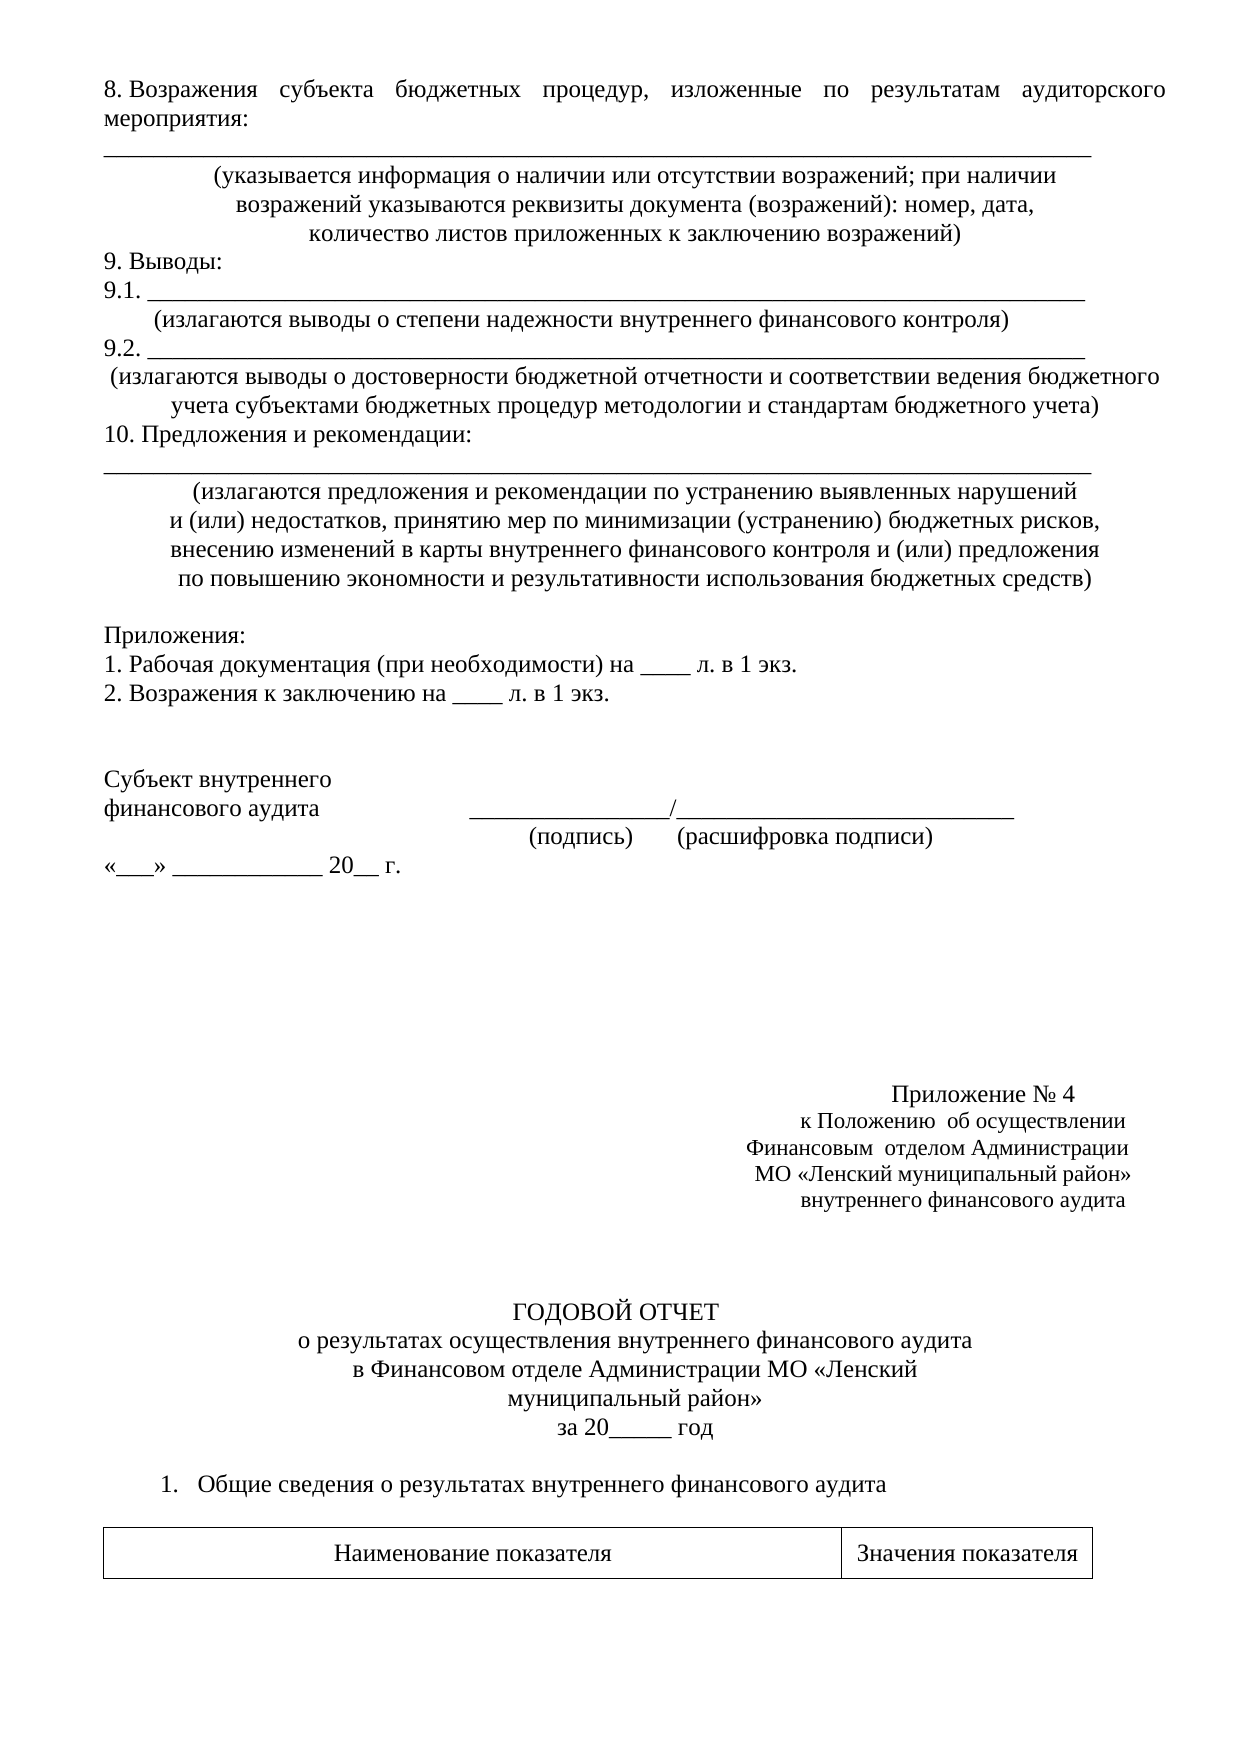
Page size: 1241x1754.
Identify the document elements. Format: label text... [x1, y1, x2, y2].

text 2. Возражения к заключению на ____ л. в 1 экз. [103, 678, 1167, 706]
text 1. Рабочая документация (при необходимости) на ____ л. в 1 экз. [103, 649, 1167, 678]
text возражений указываются реквизиты документа (возражений): номер, дата, [103, 189, 1167, 218]
text к Положению об осуществлении [103, 1107, 1167, 1134]
text о результатах осуществления внутреннего финансового аудита [103, 1326, 1167, 1354]
text в Финансовом отделе Администрации МО «Ленский [103, 1354, 1167, 1383]
table_header Значения показателя [842, 1528, 1092, 1578]
text (излагаются выводы о степени надежности внутреннего финансового контроля) [103, 304, 1167, 333]
text Субъект внутреннего [103, 764, 1167, 793]
text (указывается информация о наличии или отсутствии возражений; при наличии [103, 160, 1167, 189]
text ГОДОВОЙ ОТЧЕТ [103, 1297, 1167, 1326]
text _______________________________________________________________________________ [103, 448, 1167, 476]
text и (или) недостатков, принятию мер по минимизации (устранению) бюджетных рисков, [103, 505, 1167, 534]
text (излагаются выводы о достоверности бюджетной отчетности и соответствии ведения бюджетного учета субъектами бюджетных процедур методологии и стандартам бюджетного учета) [103, 361, 1167, 419]
text 9.1. ___________________________________________________________________________ [103, 275, 1167, 304]
text «___» ____________ 20__ г. [103, 850, 1167, 879]
text (подпись) (расшифровка подписи) [103, 821, 1167, 850]
text внесению изменений в карты внутреннего финансового контроля и (или) предложения [103, 534, 1167, 563]
text за 20_____ год [103, 1412, 1167, 1441]
text 9.2. ___________________________________________________________________________ [103, 333, 1167, 361]
list Общие сведения о результатах внутреннего финансового аудита [160, 1469, 1167, 1498]
text внутреннего финансового аудита [103, 1186, 1167, 1213]
text (излагаются предложения и рекомендации по устранению выявленных нарушений [103, 476, 1167, 505]
text _______________________________________________________________________________ [103, 131, 1167, 160]
text финансового аудита ________________/___________________________ [103, 793, 1167, 821]
text Приложения: [103, 620, 1167, 649]
text МО «Ленский муниципальный район» [103, 1160, 1167, 1186]
text Приложение № 4 [103, 1079, 1167, 1107]
text количество листов приложенных к заключению возражений) [103, 218, 1167, 246]
text 9. Выводы: [103, 246, 1167, 275]
table_header Наименование показателя [104, 1528, 841, 1578]
text муниципальный район» [103, 1383, 1167, 1412]
text 10. Предложения и рекомендации: [103, 419, 1167, 448]
text 8. Возражения субъекта бюджетных процедур, изложенные по результатам аудиторского мероприятия: [103, 74, 1167, 131]
text Финансовым отделом Администрации [103, 1134, 1167, 1160]
text по повышению экономности и результативности использования бюджетных средств) [103, 563, 1167, 591]
